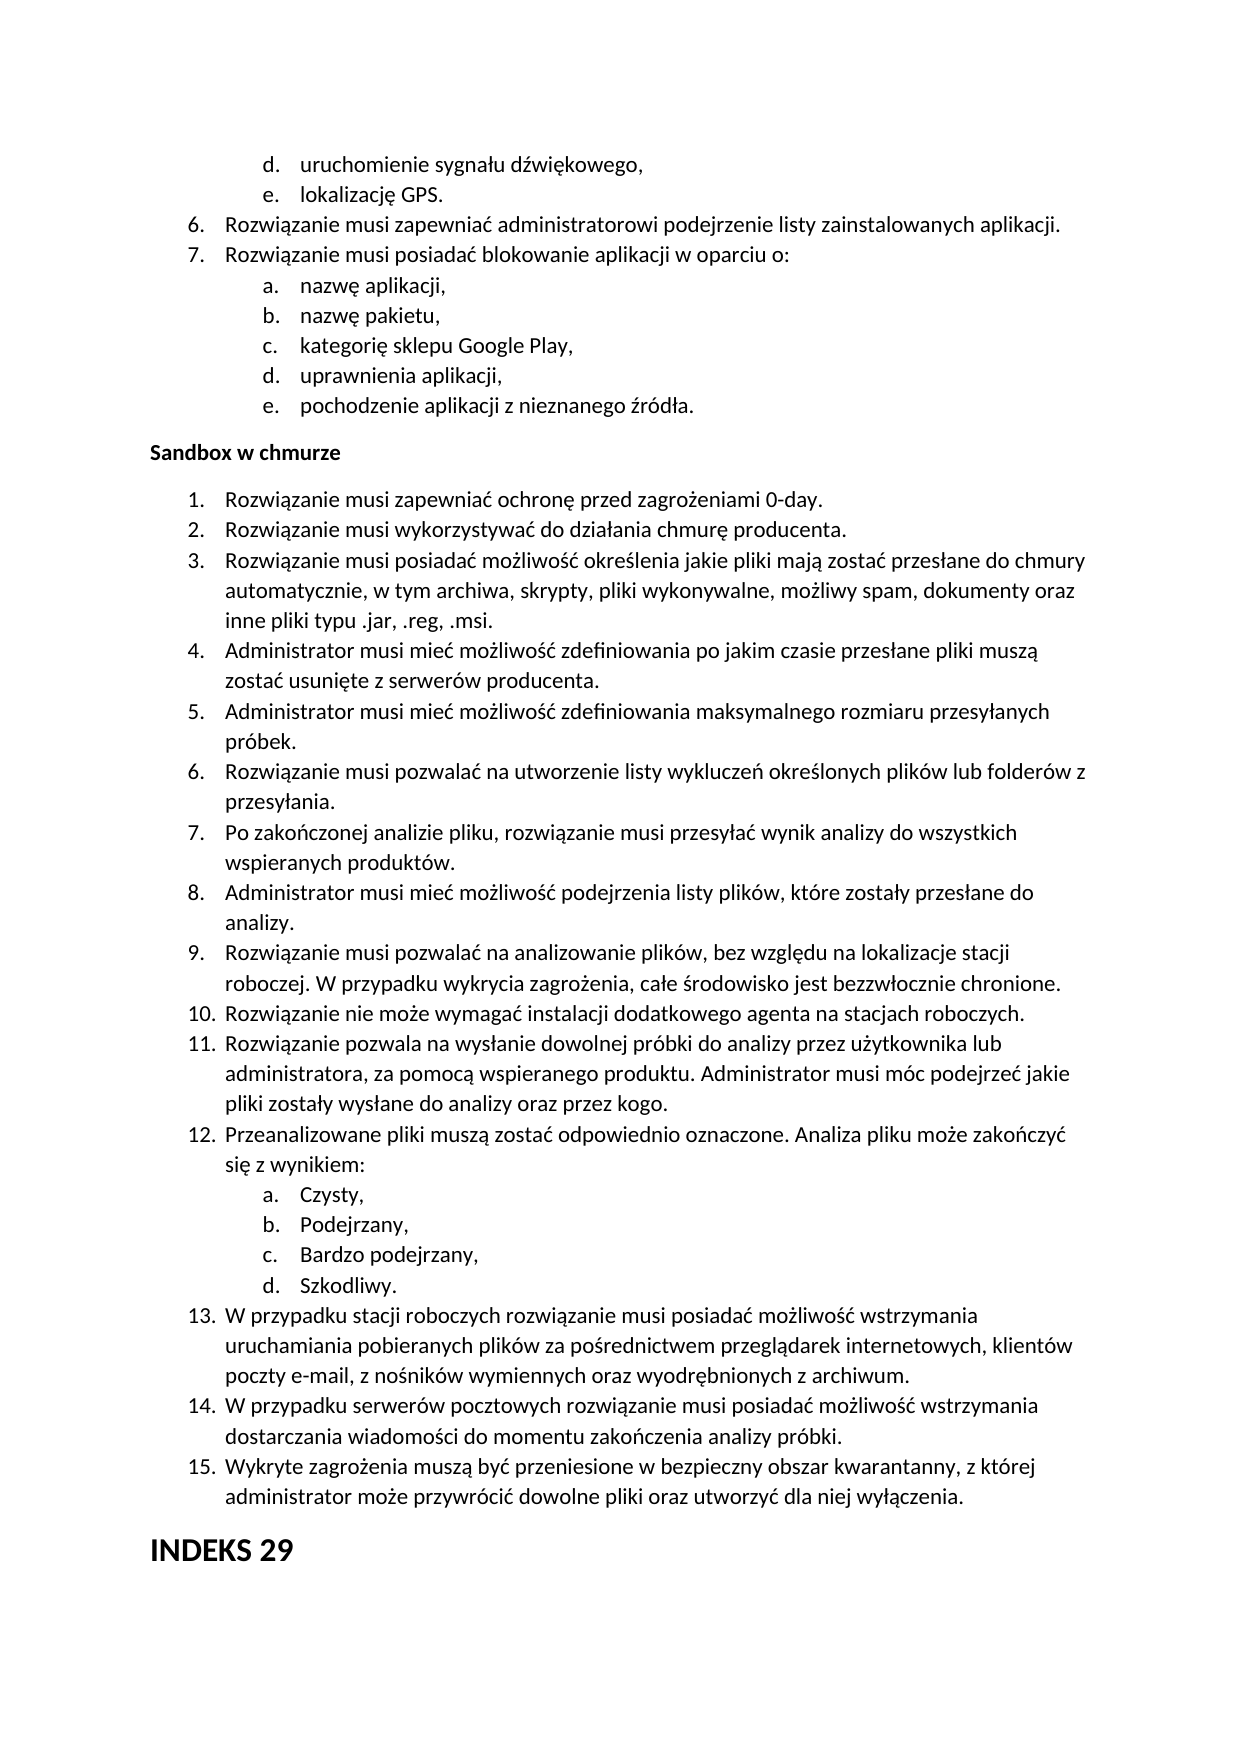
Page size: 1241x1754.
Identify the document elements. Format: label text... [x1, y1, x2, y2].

list Rozwiązanie musi wykorzystywać do działania chmurę producenta. [187, 516, 1090, 544]
list Rozwiązanie musi posiadać blokowanie aplikacji w oparciu o: [187, 241, 1090, 269]
text Sandbox w chmurze [150, 438, 1090, 467]
list W przypadku serwerów pocztowych rozwiązanie musi posiadać możliwość wstrzymania dostarczania wiadomości do momentu zakończenia analizy próbki. [187, 1392, 1090, 1450]
list Przeanalizowane pliki muszą zostać odpowiednio oznaczone. Analiza pliku może zakończyć się z wynikiem: [187, 1120, 1090, 1178]
list Rozwiązanie musi pozwalać na analizowanie plików, bez względu na lokalizacje stacji roboczej. W przypadku wykrycia zagrożenia, całe środowisko jest bezzwłocznie chronione. [187, 938, 1090, 997]
list Bardzo podejrzany, [262, 1241, 1090, 1269]
text INDEKS 29 [150, 1529, 1090, 1570]
list pochodzenie aplikacji z nieznanego źródła. [262, 392, 1090, 420]
list Po zakończonej analizie pliku, rozwiązanie musi przesyłać wynik analizy do wszystkich wspieranych produktów. [187, 818, 1090, 876]
list kategorię sklepu Google Play, [262, 331, 1090, 359]
list nazwę pakietu, [262, 301, 1090, 329]
list Administrator musi mieć możliwość zdefiniowania po jakim czasie przesłane pliki muszą zostać usunięte z serwerów producenta. [187, 636, 1090, 695]
list Szkodliwy. [262, 1271, 1090, 1299]
list Rozwiązanie pozwala na wysłanie dowolnej próbki do analizy przez użytkownika lub administratora, za pomocą wspieranego produktu. Administrator musi móc podejrzeć jakie pliki zostały wysłane do analizy oraz przez kogo. [187, 1029, 1090, 1118]
list uruchomienie sygnału dźwiękowego, [262, 150, 1090, 178]
list Rozwiązanie musi zapewniać administratorowi podejrzenie listy zainstalowanych aplikacji. [187, 210, 1090, 238]
list Wykryte zagrożenia muszą być przeniesione w bezpieczny obszar kwarantanny, z której administrator może przywrócić dowolne pliki oraz utworzyć dla niej wyłączenia. [187, 1452, 1090, 1510]
list Rozwiązanie musi posiadać możliwość określenia jakie pliki mają zostać przesłane do chmury automatycznie, w tym archiwa, skrypty, pliki wykonywalne, możliwy spam, dokumenty oraz inne pliki typu .jar, .reg, .msi. [187, 546, 1090, 634]
list nazwę aplikacji, [262, 271, 1090, 299]
list Rozwiązanie musi pozwalać na utworzenie listy wykluczeń określonych plików lub folderów z przesyłania. [187, 757, 1090, 816]
list uprawnienia aplikacji, [262, 361, 1090, 389]
list lokalizację GPS. [262, 180, 1090, 208]
list Administrator musi mieć możliwość zdefiniowania maksymalnego rozmiaru przesyłanych próbek. [187, 697, 1090, 755]
list Czysty, [262, 1180, 1090, 1208]
list Podejrzany, [262, 1210, 1090, 1238]
list W przypadku stacji roboczych rozwiązanie musi posiadać możliwość wstrzymania uruchamiania pobieranych plików za pośrednictwem przeglądarek internetowych, klientów poczty e-mail, z nośników wymiennych oraz wyodrębnionych z archiwum. [187, 1301, 1090, 1389]
list Rozwiązanie nie może wymagać instalacji dodatkowego agenta na stacjach roboczych. [187, 999, 1090, 1027]
list Rozwiązanie musi zapewniać ochronę przed zagrożeniami 0-day. [187, 485, 1090, 513]
list Administrator musi mieć możliwość podejrzenia listy plików, które zostały przesłane do analizy. [187, 878, 1090, 936]
